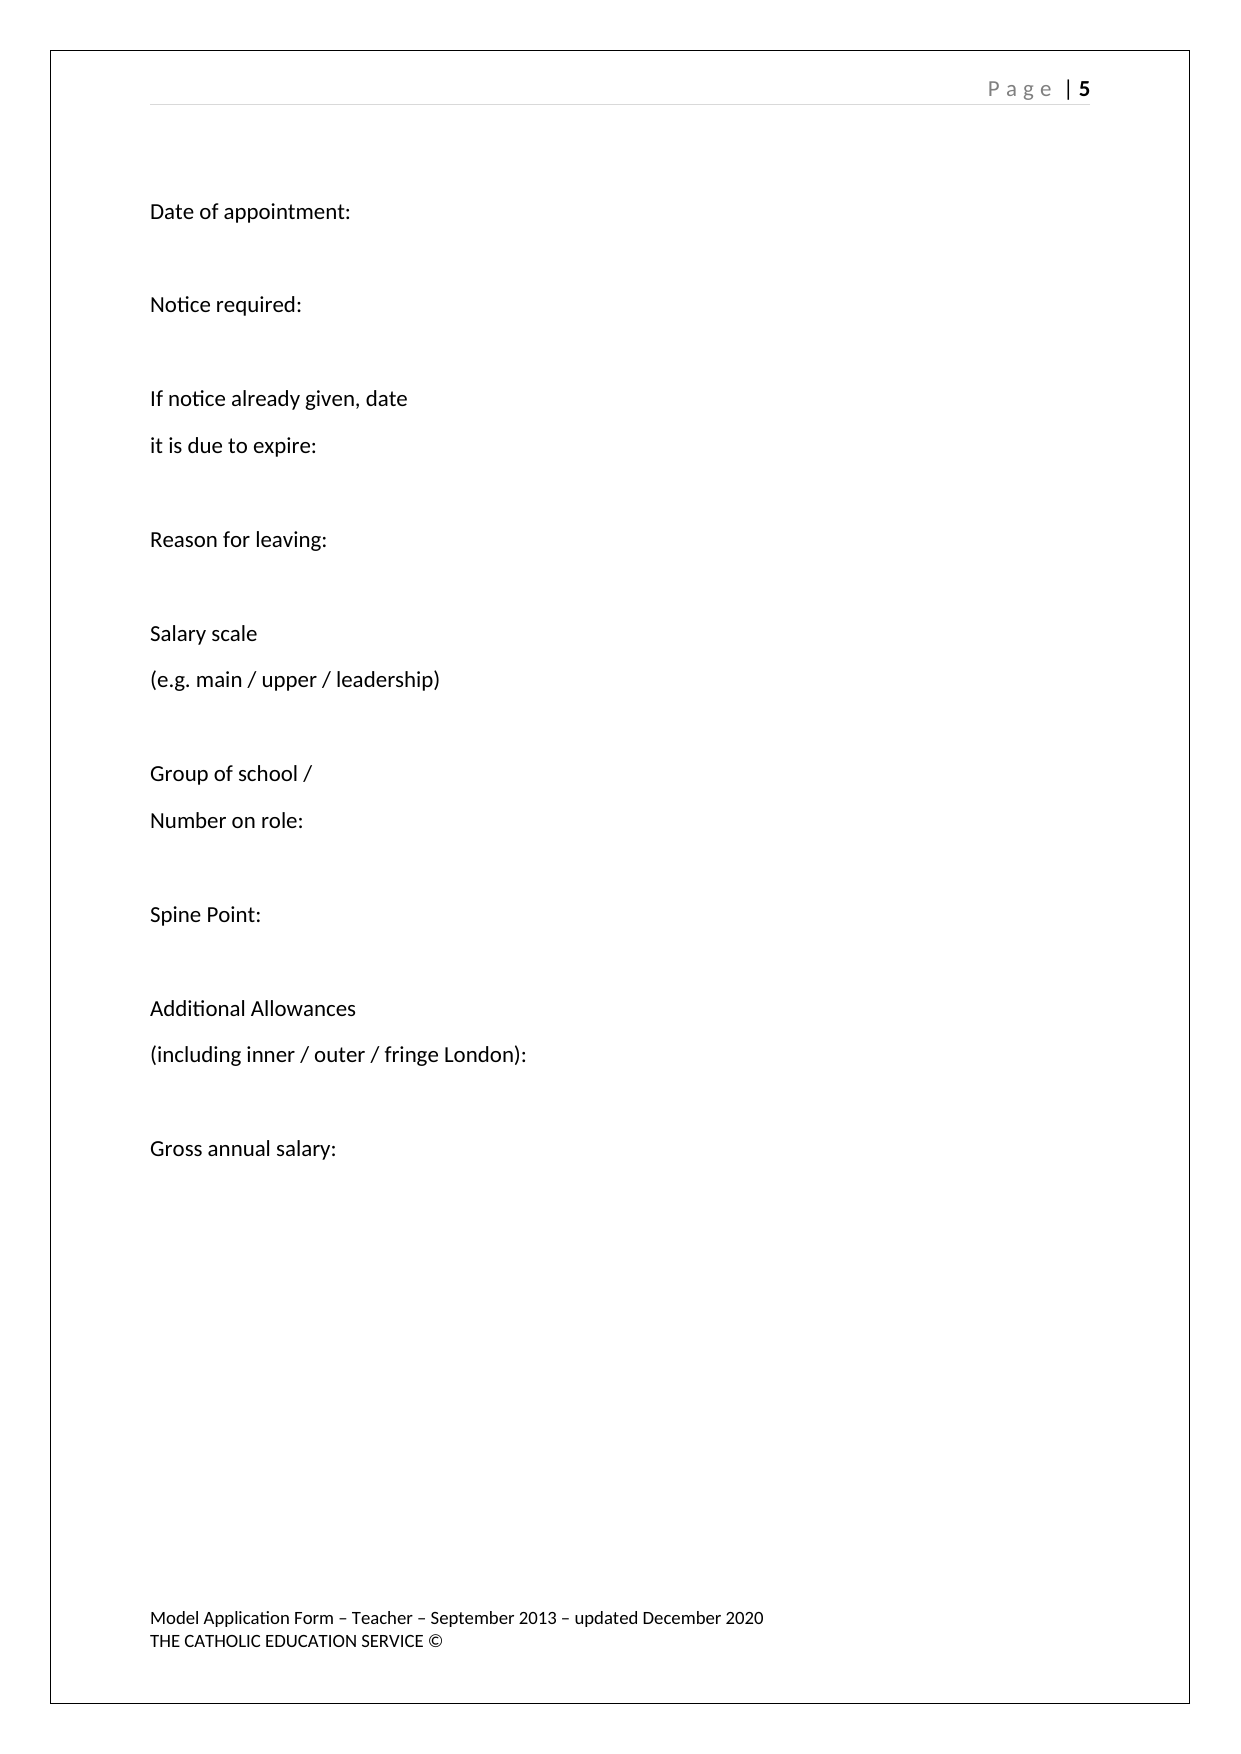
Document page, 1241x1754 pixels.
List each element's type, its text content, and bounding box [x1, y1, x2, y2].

text Number on role: [150, 806, 1090, 834]
text Gross annual salary: [150, 1134, 1090, 1162]
text If notice already given, date [150, 384, 1090, 412]
text Reason for leaving: [150, 525, 1090, 553]
text Group of school / [150, 759, 1090, 787]
text Notice required: [150, 291, 1090, 319]
text Additional Allowances [150, 994, 1090, 1022]
text Date of appointment: [150, 197, 1090, 225]
text (including inner / outer / fringe London): [150, 1041, 1090, 1069]
text Spine Point: [150, 900, 1090, 928]
text (e.g. main / upper / leadership) [150, 666, 1090, 694]
text it is due to expire: [150, 431, 1090, 459]
text Salary scale [150, 619, 1090, 647]
